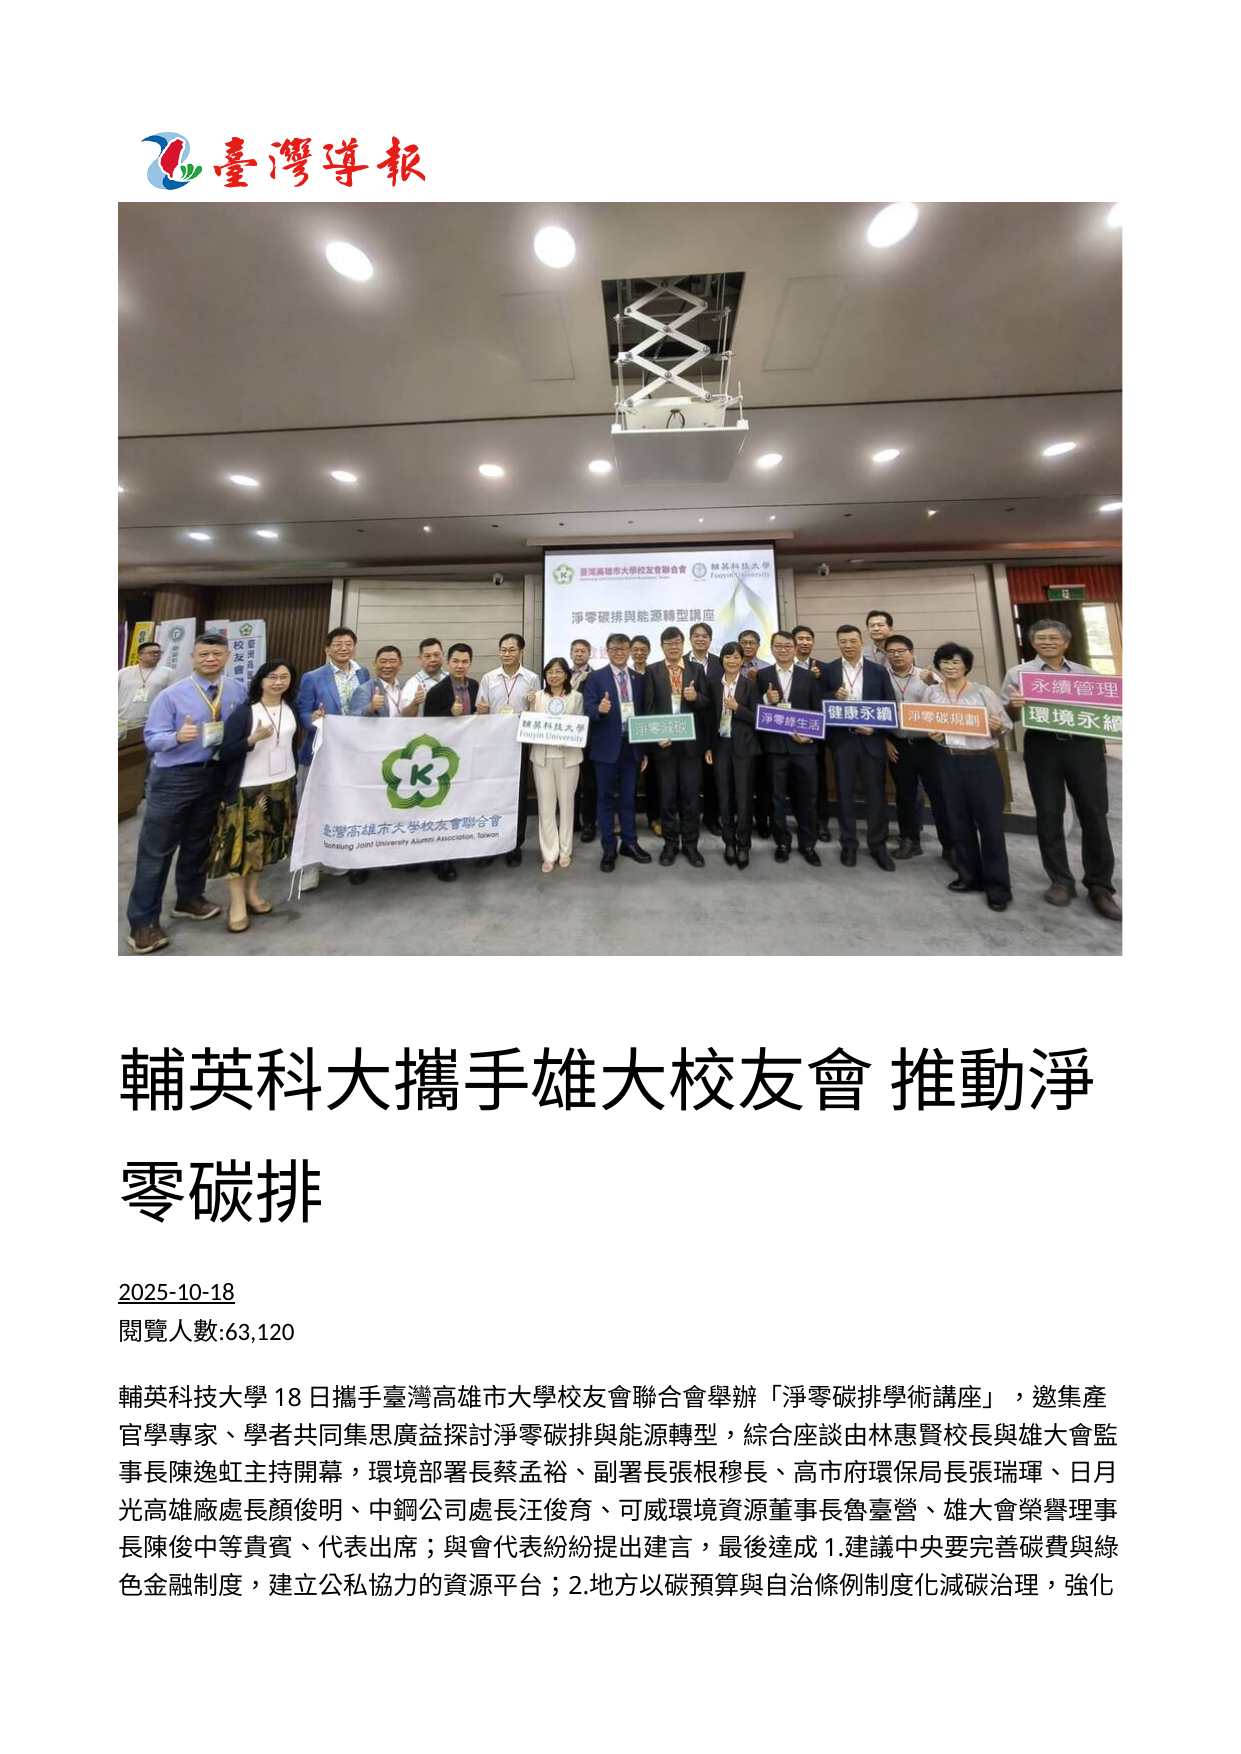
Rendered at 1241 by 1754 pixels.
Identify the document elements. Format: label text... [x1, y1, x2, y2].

text 2025-10-18 [118, 1273, 1122, 1310]
picture [118, 127, 464, 196]
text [118, 1377, 1122, 1602]
subtitle 輔英科大攜手雄大校友會 推動淨零碳排 [118, 1019, 1122, 1244]
text 閱覽人數:63,120 [118, 1310, 1122, 1348]
picture [118, 202, 1123, 956]
